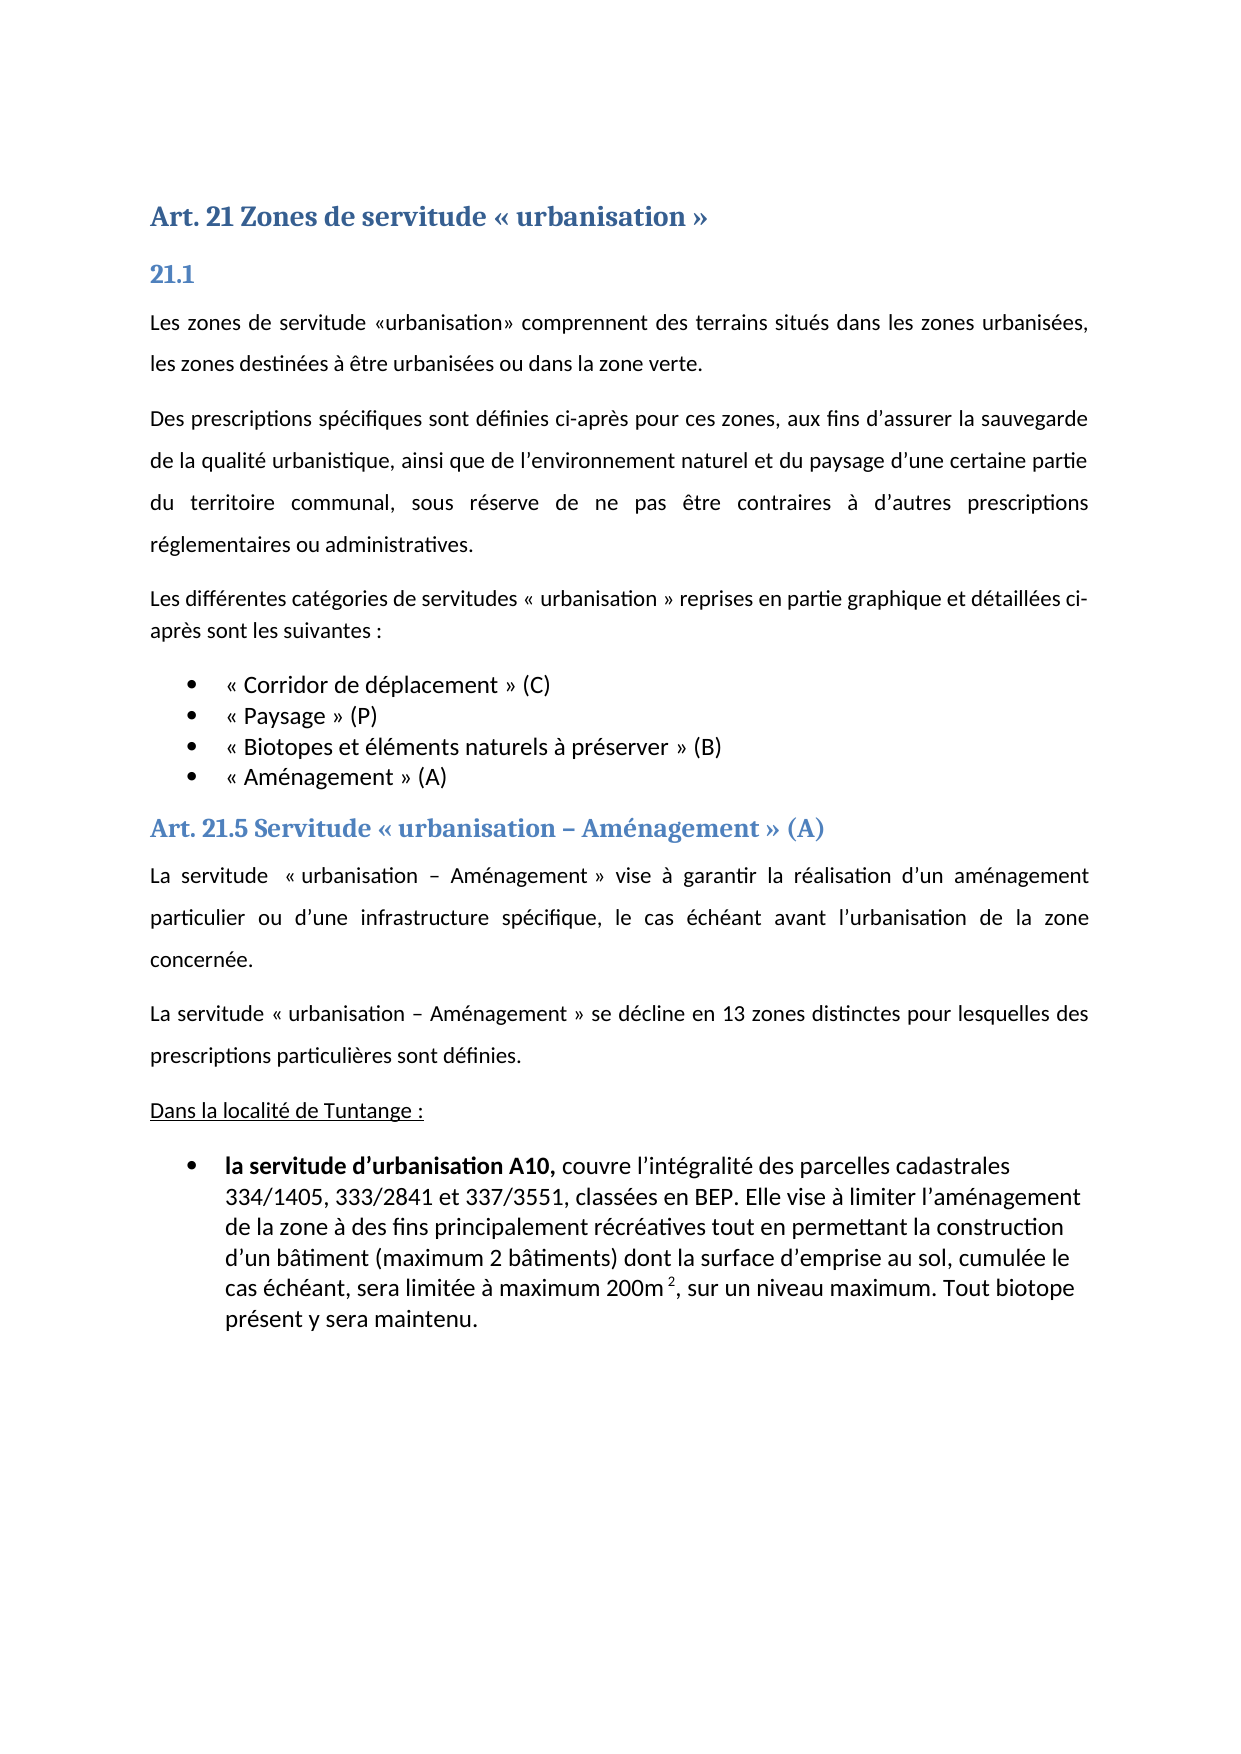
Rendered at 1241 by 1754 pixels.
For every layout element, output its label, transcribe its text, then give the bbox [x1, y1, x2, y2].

subtitle 21.1 [150, 259, 1090, 291]
list « Aménagement » (A) [187, 761, 1090, 792]
list la servitude d’urbanisation A10, couvre l’intégralité des parcelles cadastrales 334/1405, 333/2841 et 337/3551, classées en BEP. Elle vise à limiter l’aménagement de la zone à des fins principalement récréatives tout en permettant la construction d’un bâtiment (maximum 2 bâtiments) dont la surface d’emprise au sol, cumulée le cas échéant, sera limitée à maximum 200m 2, sur un niveau maximum. Tout biotope présent y sera maintenu. [187, 1150, 1090, 1333]
text Les différentes catégories de servitudes « urbanisation » reprises en partie graphique et détaillées ci-après sont les suivantes : [150, 584, 1090, 645]
list « Paysage » (P) [187, 700, 1090, 731]
subtitle Art. 21 Zones de servitude « urbanisation » [150, 200, 1090, 233]
text Dans la localité de Tuntange : [150, 1096, 1090, 1124]
list « Corridor de déplacement » (C) [187, 670, 1090, 700]
text Des prescriptions spécifiques sont définies ci-après pour ces zones, aux fins d’assurer la sauvegarde de la qualité urbanistique, ainsi que de l’environnement naturel et du paysage d’une certaine partie du territoire communal, sous réserve de ne pas être contraires à d’autres prescriptions réglementaires ou administratives. [150, 404, 1090, 558]
list « Biotopes et éléments naturels à préserver » (B) [187, 731, 1090, 761]
subtitle Art. 21.5 Servitude « urbanisation – Aménagement » (A) [150, 813, 1090, 844]
text La servitude « urbanisation – Aménagement » vise à garantir la réalisation d’un aménagement particulier ou d’une infrastructure spécifique, le cas échéant avant l’urbanisation de la zone concernée. [150, 861, 1090, 973]
text La servitude « urbanisation – Aménagement » se décline en 13 zones distinctes pour lesquelles des prescriptions particulières sont définies. [150, 999, 1090, 1069]
text Les zones de servitude «urbanisation» comprennent des terrains situés dans les zones urbanisées, les zones destinées à être urbanisées ou dans la zone verte. [150, 308, 1090, 378]
